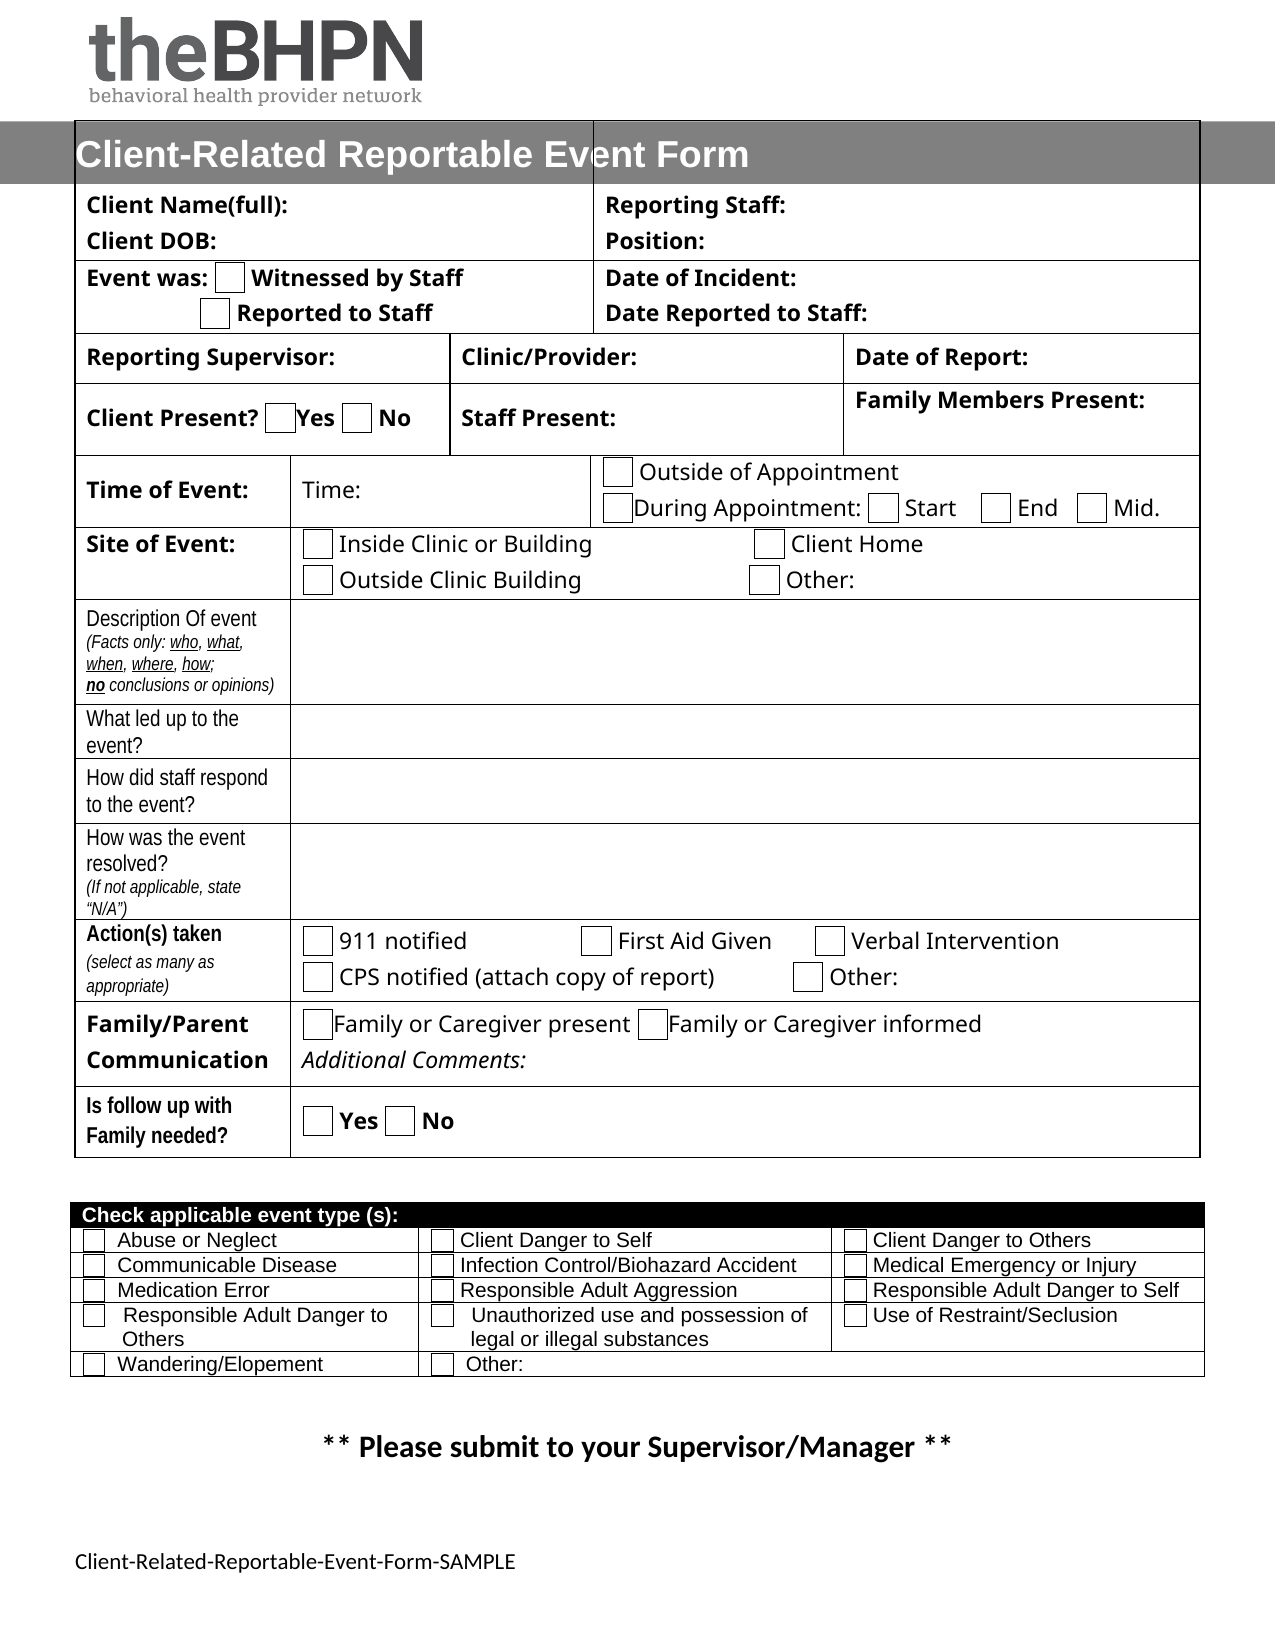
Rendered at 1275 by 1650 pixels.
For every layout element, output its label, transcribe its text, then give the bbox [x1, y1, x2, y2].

table_cell Yes No [291, 1087, 1199, 1157]
table_cell Medication Error [71, 1278, 418, 1302]
table_cell Unauthorized use and possession of legal or illegal substances [419, 1303, 831, 1351]
table_cell Responsible Adult Danger to Self [832, 1278, 1204, 1302]
table_cell How did staff respond to the event? [76, 759, 290, 822]
table_cell Staff Present: [451, 384, 843, 455]
table_cell Use of Restraint/Seclusion [832, 1303, 1204, 1351]
table_cell [291, 705, 1199, 758]
table_cell Description Of event (Facts only: who, what, when, where, how; no conclusions or opinions) [76, 600, 290, 704]
table_cell Wandering/Elopement [71, 1352, 418, 1376]
table_cell Action(s) taken (select as many as appropriate) [76, 920, 290, 1001]
table_header Client Name(full): Client DOB: [76, 121, 593, 260]
text ** Please submit to your Supervisor/Manager ** [75, 1427, 1200, 1465]
table_cell Family/Parent Communication [76, 1002, 290, 1086]
table_cell Date of Report: [844, 334, 1199, 383]
table_cell Reporting Supervisor: [76, 334, 449, 383]
table_cell Abuse or Neglect [71, 1228, 418, 1252]
table_cell Medical Emergency or Injury [832, 1253, 1204, 1277]
table_cell 911 notified First Aid Given Verbal Intervention CPS notified (attach copy of report) Other: [291, 920, 1199, 1001]
table_cell Client Danger to Self [419, 1228, 831, 1252]
table_cell Infection Control/Biohazard Accident [419, 1253, 831, 1277]
table_cell Responsible Adult Danger to Others [71, 1303, 418, 1351]
table_header Check applicable event type (s): [71, 1203, 1204, 1227]
table_cell Time: [291, 456, 590, 527]
table_cell [291, 824, 1199, 919]
table_cell [291, 759, 1199, 822]
table_cell Is follow up with Family needed? [76, 1087, 290, 1157]
table_cell Family or Caregiver present Family or Caregiver informed Additional Comments: [291, 1002, 1199, 1086]
table_cell Event was: Witnessed by Staff Reported to Staff [76, 261, 593, 332]
table_cell Inside Clinic or Building Client Home Outside Clinic Building Other: [291, 528, 1199, 599]
table_cell Site of Event: [76, 528, 290, 599]
table_cell Time of Event: [76, 456, 290, 527]
table_cell Responsible Adult Aggression [419, 1278, 831, 1302]
table_header Reporting Staff: Position: [594, 121, 1199, 260]
table_cell [291, 600, 1199, 704]
picture [75, 3, 436, 120]
table_cell Client Danger to Others [832, 1228, 1204, 1252]
table_cell Communicable Disease [71, 1253, 418, 1277]
table_cell Family Members Present: [844, 384, 1199, 455]
table_cell What led up to the event? [76, 705, 290, 758]
table_cell Other: [419, 1352, 1204, 1376]
table_cell Clinic/Provider: [451, 334, 843, 383]
table_cell Outside of Appointment During Appointment: Start End Mid. [591, 456, 1199, 527]
table_cell Client Present? Yes No [76, 384, 449, 455]
table_cell How was the event resolved? (If not applicable, state “N/A”) [76, 824, 290, 919]
table_cell Date of Incident: Date Reported to Staff: [594, 261, 1199, 332]
